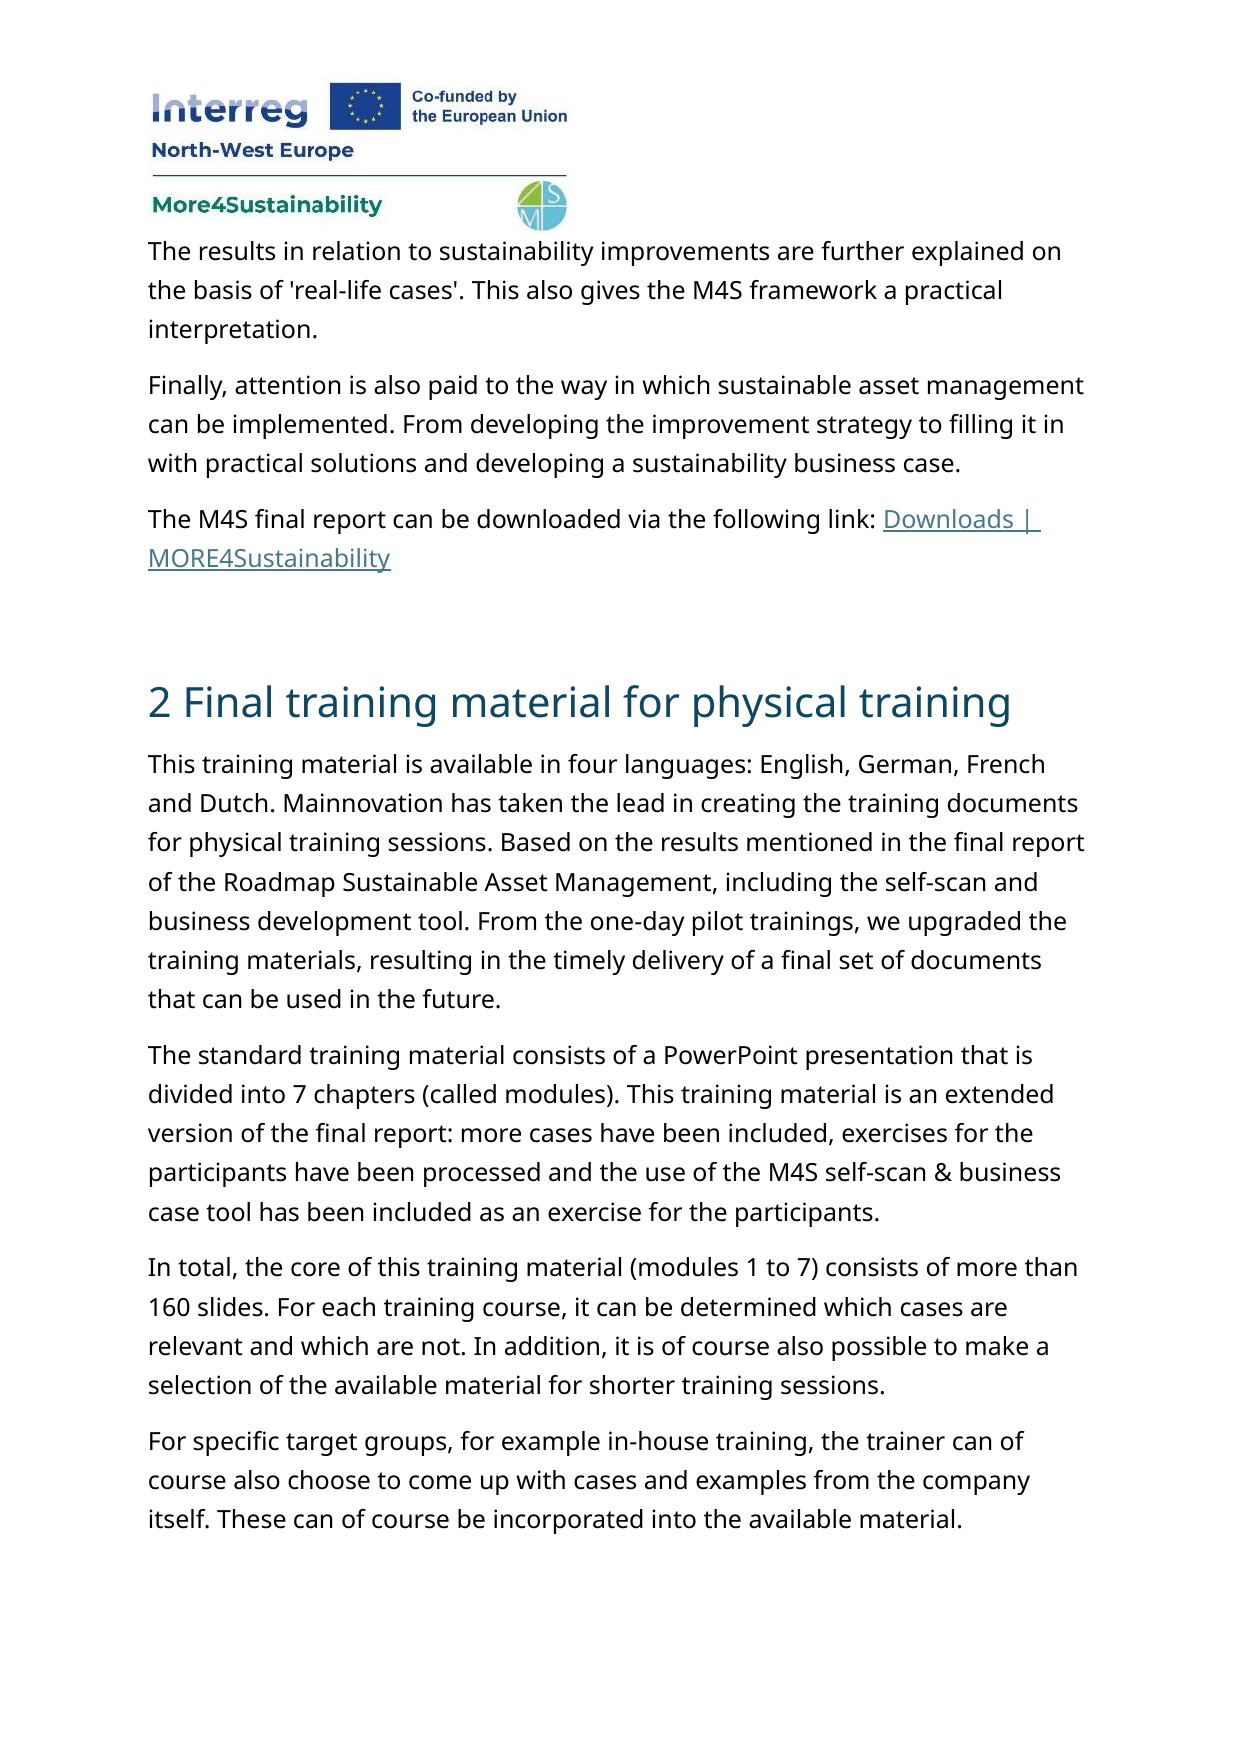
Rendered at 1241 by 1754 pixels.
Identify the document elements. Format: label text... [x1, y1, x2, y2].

text The results in relation to sustainability improvements are further explained on the basis of 'real-life cases'. This also gives the M4S framework a practical interpretation. [148, 233, 1093, 346]
text For specific target groups, for example in-house training, the trainer can of course also choose to come up with cases and examples from the company itself. These can of course be incorporated into the available material. [148, 1423, 1093, 1536]
subtitle 2 Final training material for physical training [148, 673, 1093, 730]
text Finally, attention is also paid to the way in which sustainable asset management can be implemented. From developing the improvement strategy to filling it in with practical solutions and developing a sustainability business case. [148, 367, 1093, 480]
picture [147, 73, 660, 234]
text This training material is available in four languages: English, German, French and Dutch. Mainnovation has taken the lead in creating the training documents for physical training sessions. Based on the results mentioned in the final report of the Roadmap Sustainable Asset Management, including the self-scan and business development tool. From the one-day pilot trainings, we upgraded the training materials, resulting in the timely delivery of a final set of documents that can be used in the future. [148, 747, 1093, 1016]
text In total, the core of this training material (modules 1 to 7) consists of more than 160 slides. For each training course, it can be determined which cases are relevant and which are not. In addition, it is of course also possible to make a selection of the available material for shorter training sessions. [148, 1250, 1093, 1402]
text The M4S final report can be downloaded via the following link: Downloads | MORE4Sustainability [148, 501, 1093, 575]
text The standard training material consists of a PowerPoint presentation that is divided into 7 chapters (called modules). This training material is an extended version of the final report: more cases have been included, exercises for the participants have been processed and the use of the M4S self-scan & business case tool has been included as an exercise for the participants. [148, 1037, 1093, 1228]
